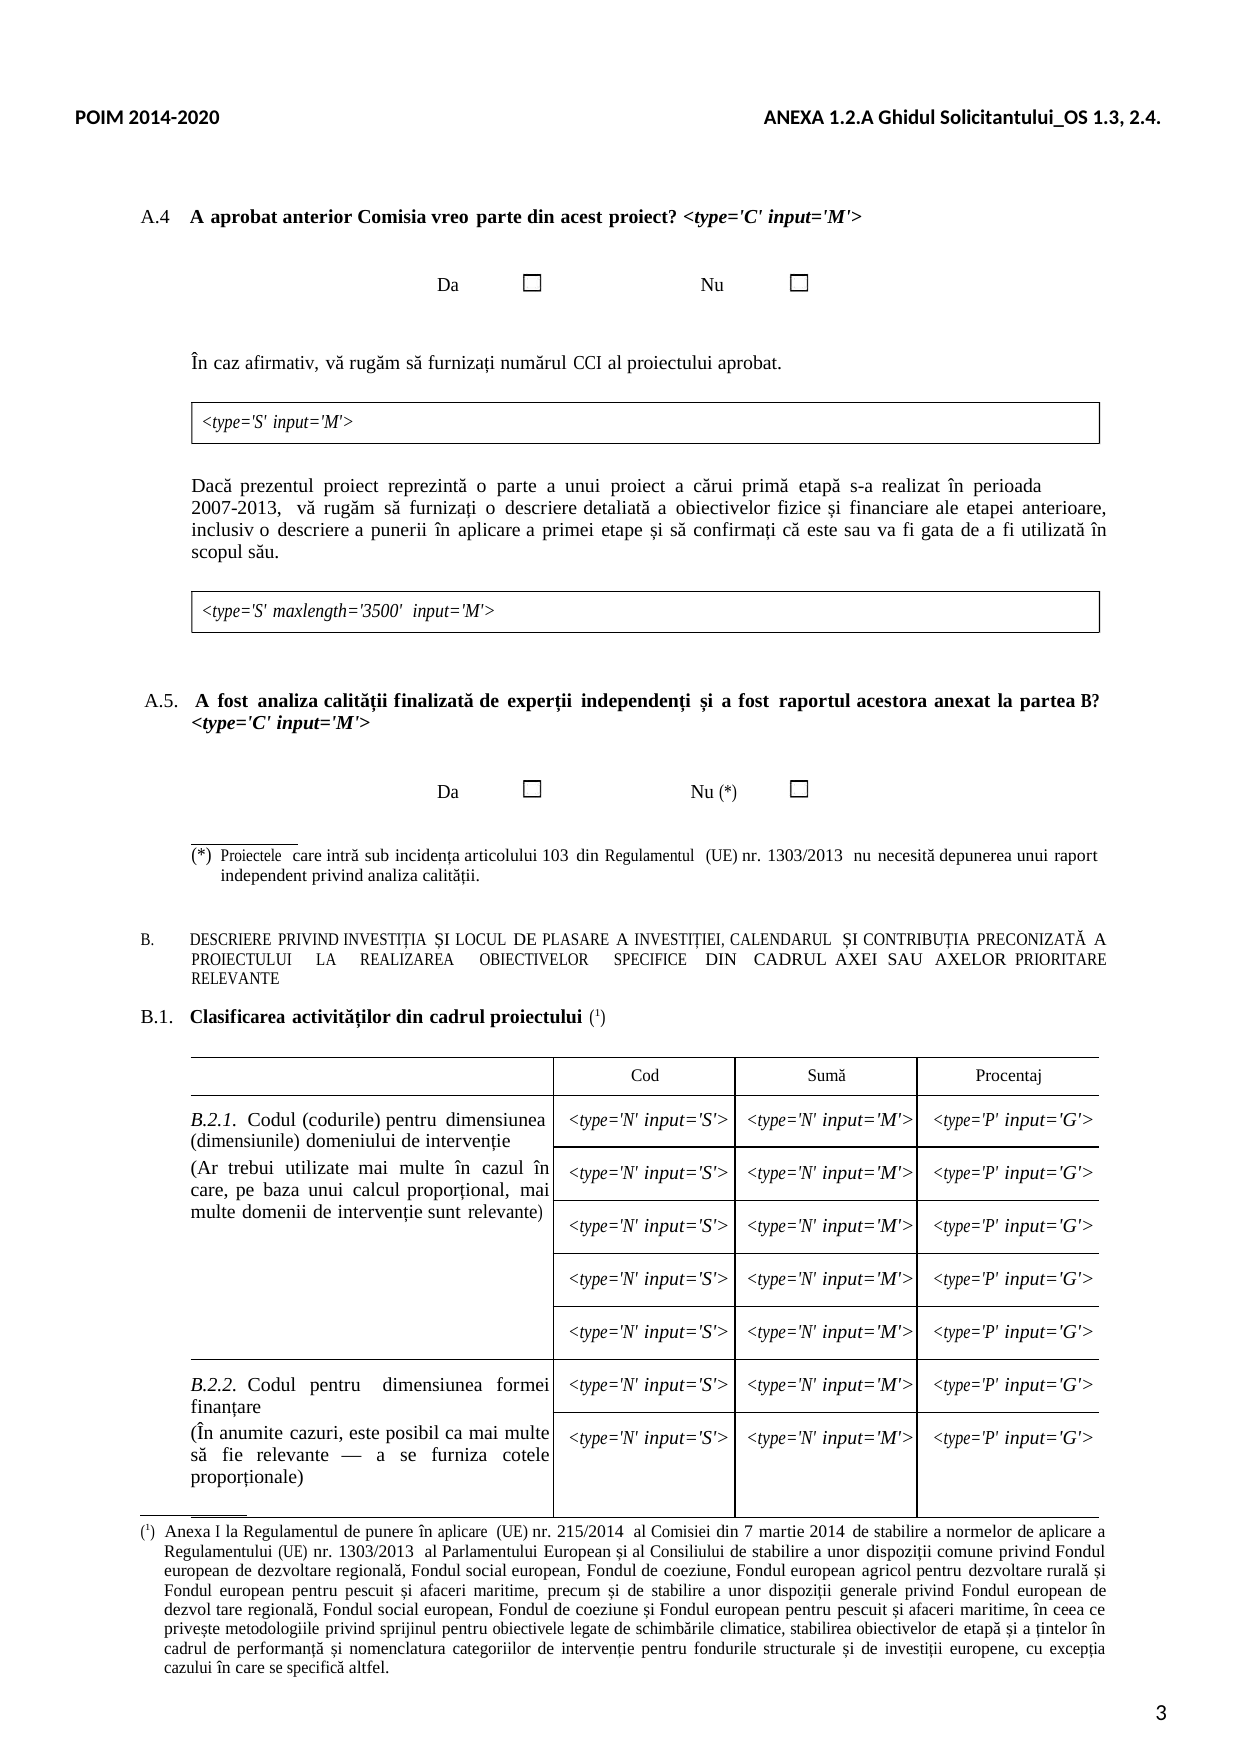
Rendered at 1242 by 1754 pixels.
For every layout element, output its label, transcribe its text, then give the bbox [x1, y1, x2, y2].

table_cell <type='N' input='M'> [736, 1254, 916, 1306]
text A.4 A aprobat anterior Comisia vreo parte din acest proiect? <type='C' input='M'> [140, 204, 1169, 227]
table_cell <type='N' input='S'> [554, 1096, 734, 1146]
text Da Nu [431, 273, 814, 296]
table_header [191, 1058, 553, 1095]
picture [789, 273, 809, 292]
picture [522, 273, 542, 292]
table_header Sumă [736, 1058, 916, 1095]
picture [789, 780, 809, 798]
text B. DESCRIERE PRIVIND INVESTIȚIA ȘI LOCUL DE PLASARE A INVESTIȚIEI, CALENDARUL ȘI CONTRIBUȚIA PRECONIZATĂ A PROIECTULUI LA REALIZAREA OBIECTIVELOR SPECIFICE DIN CADRUL AXEI SAU AXELOR PRIORITARE RELEVANTE [140, 930, 1106, 988]
table_cell <type='N' input='S'> [554, 1148, 734, 1199]
table_cell <type='P' input='G'> [918, 1360, 1099, 1412]
text (1) Anexa I la Regulamentul de punere în aplicare (UE) nr. 215/2014 al Comisiei din 7 martie 2014 de stabilire a normelor de aplicare a Regulamentului (UE) nr. 1303/2013 al Parlamentului European și al Consiliului de stabilire a unor dispoziții comune privind Fondul european de dezvoltare regională, Fondul social european, Fondul de coeziune, Fondul european agricol pentru dezvoltare rurală și Fondul european pentru pescuit și afaceri maritime, precum și de stabilire a unor dispoziții generale privind Fondul european de dezvol­ tare regională, Fondul social european, Fondul de coeziune și Fondul european pentru pescuit și afaceri maritime, în ceea ce privește metodologiile privind sprijinul pentru obiectivele legate de schimbările climatice, stabilirea obiectivelor de etapă și a țintelor în cadrul de performanță și nomenclatura categoriilor de intervenție pentru fondurile structurale și de investiții europene, cu excepția cazului în care se specifică altfel. [140, 1522, 1107, 1677]
table_cell <type='N' input='M'> [736, 1307, 916, 1359]
text Da Nu (*) [431, 780, 814, 803]
table_cell <type='N' input='M'> [736, 1096, 916, 1146]
text B.1. Clasificarea activităților din cadrul proiectului (1) [140, 1006, 1169, 1028]
table_cell <type='P' input='G'> [918, 1307, 1099, 1359]
text <type='C' input='M'> [191, 712, 376, 734]
table_cell <type='N' input='S'> [554, 1360, 734, 1412]
table_cell B.2.2. Codul pentru dimensiunea formei finanțare (În anumite cazuri, este posibil ca mai multe să fie relevante — a se furniza cotele proporționale) [191, 1360, 553, 1517]
table_cell <type='P' input='G'> [918, 1254, 1099, 1306]
text Dacă prezentul proiect reprezintă o parte a unui proiect a cărui primă etapă s-a realizat în perioada [191, 474, 1106, 496]
text (*) Proiectele care intră sub incidența articolului 103 din Regulamentul (UE) nr. 1303/2013 nu necesită depunerea unui raport independent privind analiza calității. [191, 846, 1106, 885]
table_cell <type='N' input='S'> [554, 1413, 734, 1517]
table_cell <type='N' input='S'> [554, 1307, 734, 1359]
table_cell <type='P' input='G'> [918, 1413, 1099, 1517]
table_cell <type='P' input='G'> [918, 1148, 1099, 1199]
text <type='S' input='M'> [201, 410, 362, 433]
table_cell <type='P' input='G'> [918, 1201, 1099, 1253]
table_cell <type='N' input='M'> [736, 1201, 916, 1253]
table_cell B.2.1. Codul (codurile) pentru dimensiunea (dimensiunile) domeniului de intervenție (Ar trebui utilizate mai multe în cazul în care, pe baza unui calcul proporțional, mai multe domenii de intervenție sunt relevante) [191, 1096, 553, 1359]
text În caz afirmativ, vă rugăm să furnizați numărul CCI al proiectului aprobat. [191, 351, 842, 374]
text 2007-2013, vă rugăm să furnizați o descriere detaliată a obiectivelor fizice și financiare ale etapei anterioare, inclusiv o descriere a punerii în aplicare a primei etape și să confirmați că este sau va fi gata de a fi utilizată în scopul său. [191, 497, 1107, 562]
text A.5. A fost analiza calității finalizată de experții independenți și a fost raportul acestora anexat la partea B? [137, 689, 1107, 712]
table_header Cod [554, 1058, 734, 1095]
table_cell <type='N' input='M'> [736, 1413, 916, 1517]
table_cell <type='N' input='M'> [736, 1148, 916, 1199]
picture [522, 780, 542, 798]
text <type='S' maxlength='3500' input='M'> [201, 599, 503, 622]
table_cell <type='N' input='M'> [736, 1360, 916, 1412]
table_cell <type='N' input='S'> [554, 1201, 734, 1253]
table_cell <type='N' input='S'> [554, 1254, 734, 1306]
table_header Procentaj [918, 1058, 1099, 1095]
table_cell <type='P' input='G'> [918, 1096, 1099, 1146]
